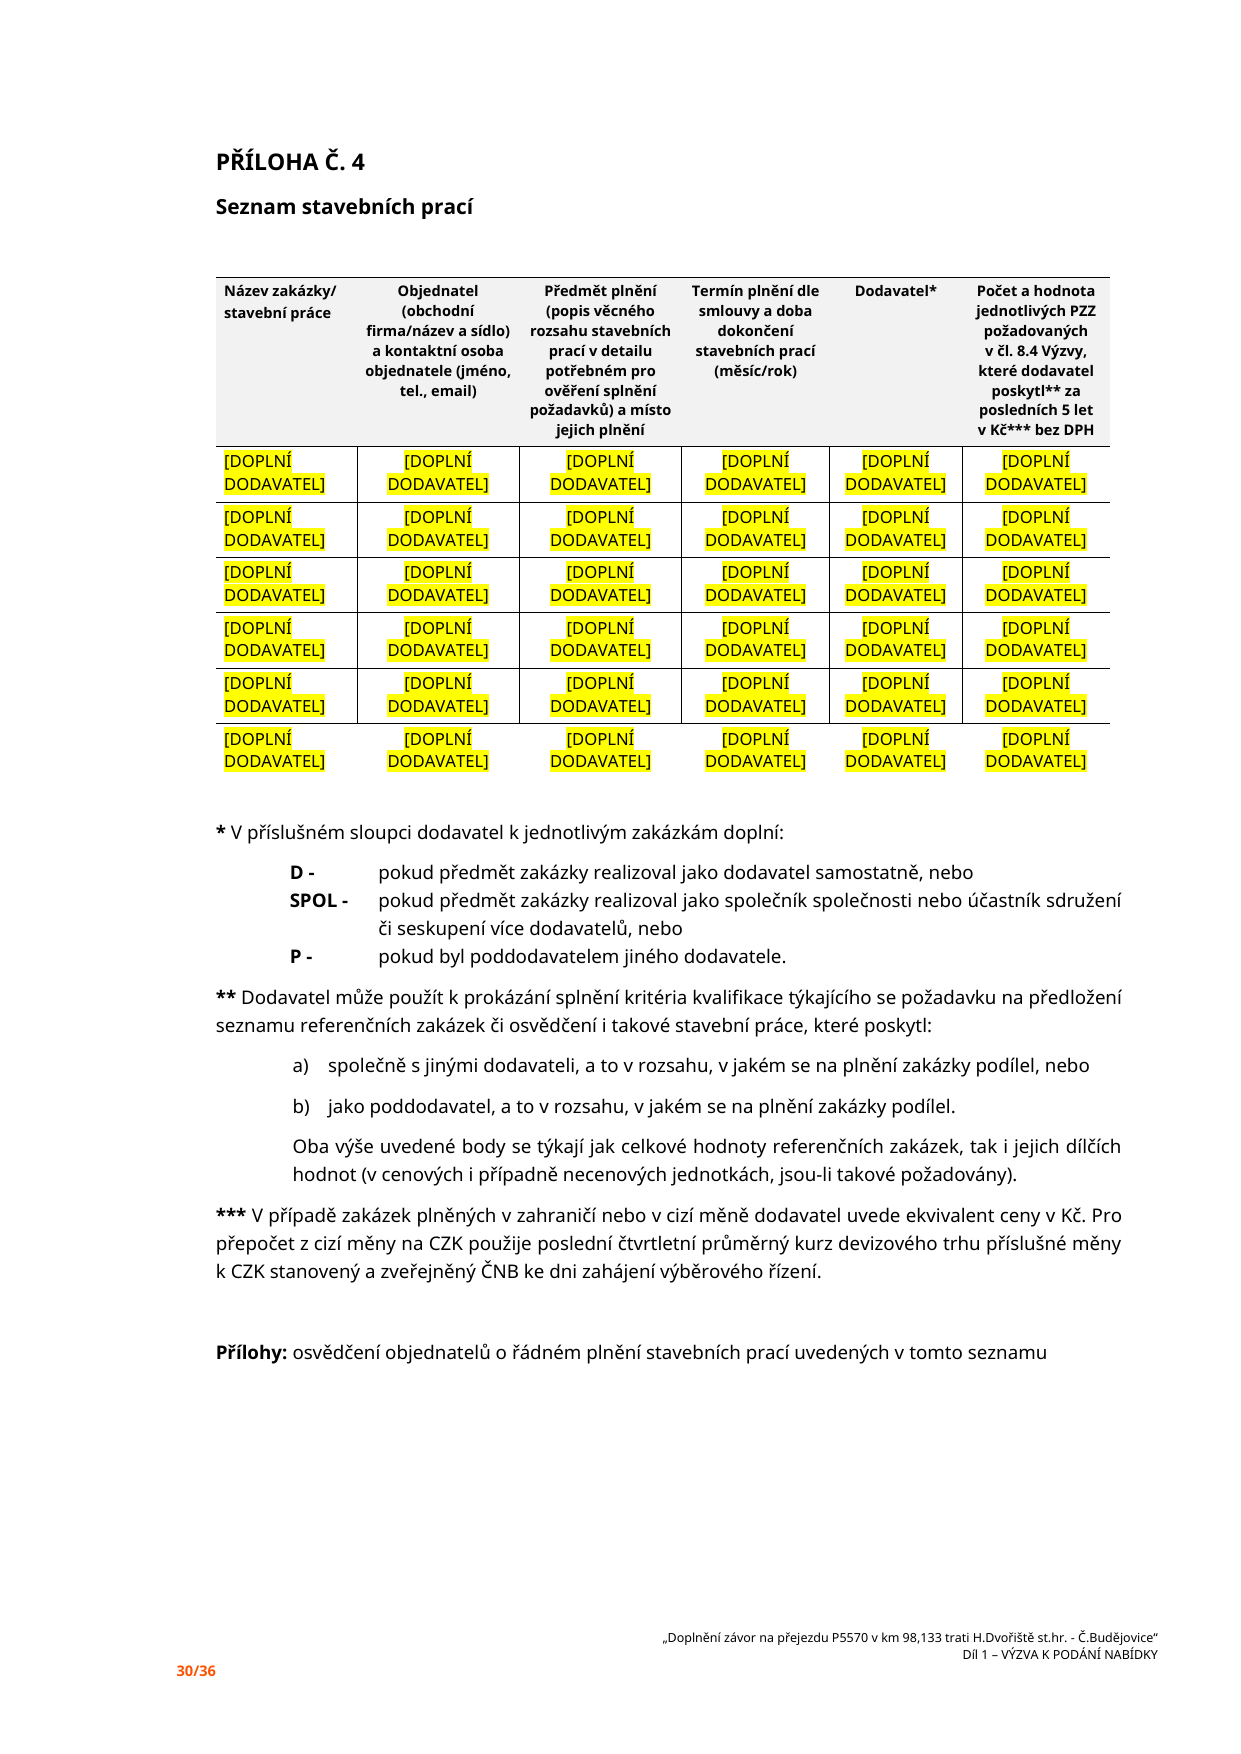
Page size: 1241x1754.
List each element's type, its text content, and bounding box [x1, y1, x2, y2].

table_cell [DOPLNÍ DODAVATEL] [357, 724, 519, 778]
table_cell [DOPLNÍ DODAVATEL] [216, 558, 357, 612]
text SPOL - pokud předmět zakázky realizoval jako společník společnosti nebo účastník sdružení či seskupení více dodavatelů, nebo [289, 887, 1122, 941]
table_cell [DOPLNÍ DODAVATEL] [963, 558, 1110, 612]
table_cell [DOPLNÍ DODAVATEL] [682, 613, 829, 668]
table_cell [DOPLNÍ DODAVATEL] [830, 447, 962, 501]
text Příloha č. 4 [216, 146, 1122, 177]
table_header Předmět plnění (popis věcného rozsahu stavebních prací v detailu potřebném pro ověření splnění požadavků) a místo jejich plnění [519, 278, 682, 446]
table_cell [DOPLNÍ DODAVATEL] [962, 724, 1110, 778]
text jako poddodavatel, a to v rozsahu, v jakém se na plnění zakázky podílel. [292, 1093, 1122, 1119]
table_header Počet a hodnota jednotlivých PZZ požadovaných v čl. 8.4 Výzvy, které dodavatel poskytl** za posledních 5 let v Kč*** bez DPH [962, 278, 1110, 446]
table_cell [DOPLNÍ DODAVATEL] [216, 669, 357, 723]
table_cell [DOPLNÍ DODAVATEL] [830, 613, 962, 668]
table_cell [DOPLNÍ DODAVATEL] [519, 724, 682, 778]
table_cell [DOPLNÍ DODAVATEL] [358, 669, 519, 723]
table_cell [DOPLNÍ DODAVATEL] [216, 613, 357, 668]
table_header Název zakázky/ stavební práce [216, 278, 357, 446]
table_cell [DOPLNÍ DODAVATEL] [829, 724, 962, 778]
table_cell [DOPLNÍ DODAVATEL] [963, 669, 1110, 723]
table_cell [DOPLNÍ DODAVATEL] [963, 447, 1110, 501]
table_cell [DOPLNÍ DODAVATEL] [358, 558, 519, 612]
table_cell [DOPLNÍ DODAVATEL] [216, 447, 357, 501]
text D - pokud předmět zakázky realizoval jako dodavatel samostatně, nebo [289, 859, 1122, 885]
table_header Termín plnění dle smlouvy a doba dokončení stavebních prací (měsíc/rok) [682, 278, 829, 446]
table_cell [DOPLNÍ DODAVATEL] [358, 613, 519, 668]
text Přílohy: osvědčení objednatelů o řádném plnění stavebních prací uvedených v tomto seznamu [216, 1339, 1122, 1365]
text *** V případě zakázek plněných v zahraničí nebo v cizí měně dodavatel uvede ekvivalent ceny v Kč. Pro přepočet z cizí měny na CZK použije poslední čtvrtletní průměrný kurz devizového trhu příslušné měny k CZK stanovený a zveřejněný ČNB ke dni zahájení výběrového řízení. [216, 1202, 1122, 1284]
table_cell [DOPLNÍ DODAVATEL] [682, 503, 829, 557]
text Seznam stavebních prací [216, 192, 1122, 221]
text * V příslušném sloupci dodavatel k jednotlivým zakázkám doplní: [216, 819, 1122, 844]
table_cell [DOPLNÍ DODAVATEL] [520, 447, 681, 501]
table_cell [DOPLNÍ DODAVATEL] [963, 503, 1110, 557]
table_cell [DOPLNÍ DODAVATEL] [682, 558, 829, 612]
text ** Dodavatel může použít k prokázání splnění kritéria kvalifikace týkajícího se požadavku na předložení seznamu referenčních zakázek či osvědčení i takové stavební práce, které poskytl: [216, 984, 1122, 1038]
list společně s jinými dodavateli, a to v rozsahu, v jakém se na plnění zakázky podílel, nebo [292, 1053, 1122, 1078]
table_cell [DOPLNÍ DODAVATEL] [520, 613, 681, 668]
table_cell [DOPLNÍ DODAVATEL] [520, 669, 681, 723]
table_cell [DOPLNÍ DODAVATEL] [682, 447, 829, 501]
table_cell [DOPLNÍ DODAVATEL] [830, 558, 962, 612]
table_header Objednatel (obchodní firma/název a sídlo) a kontaktní osoba objednatele (jméno, tel., email) [357, 278, 519, 446]
table_cell [DOPLNÍ DODAVATEL] [216, 724, 357, 778]
table_cell [DOPLNÍ DODAVATEL] [358, 447, 519, 501]
table_cell [DOPLNÍ DODAVATEL] [963, 613, 1110, 668]
table_cell [DOPLNÍ DODAVATEL] [216, 503, 357, 557]
table_cell [DOPLNÍ DODAVATEL] [520, 503, 681, 557]
table_cell [DOPLNÍ DODAVATEL] [358, 503, 519, 557]
table_cell [DOPLNÍ DODAVATEL] [520, 558, 681, 612]
table_cell [DOPLNÍ DODAVATEL] [830, 669, 962, 723]
table_cell [DOPLNÍ DODAVATEL] [830, 503, 962, 557]
table_cell [DOPLNÍ DODAVATEL] [682, 724, 829, 778]
table_cell [DOPLNÍ DODAVATEL] [682, 669, 829, 723]
list Oba výše uvedené body se týkají jak celkové hodnoty referenčních zakázek, tak i jejich dílčích hodnot (v cenových i případně necenových jednotkách, jsou-li takové požadovány). [292, 1134, 1122, 1187]
text P - pokud byl poddodavatelem jiného dodavatele. [289, 943, 1122, 969]
table_header Dodavatel* [829, 278, 962, 446]
